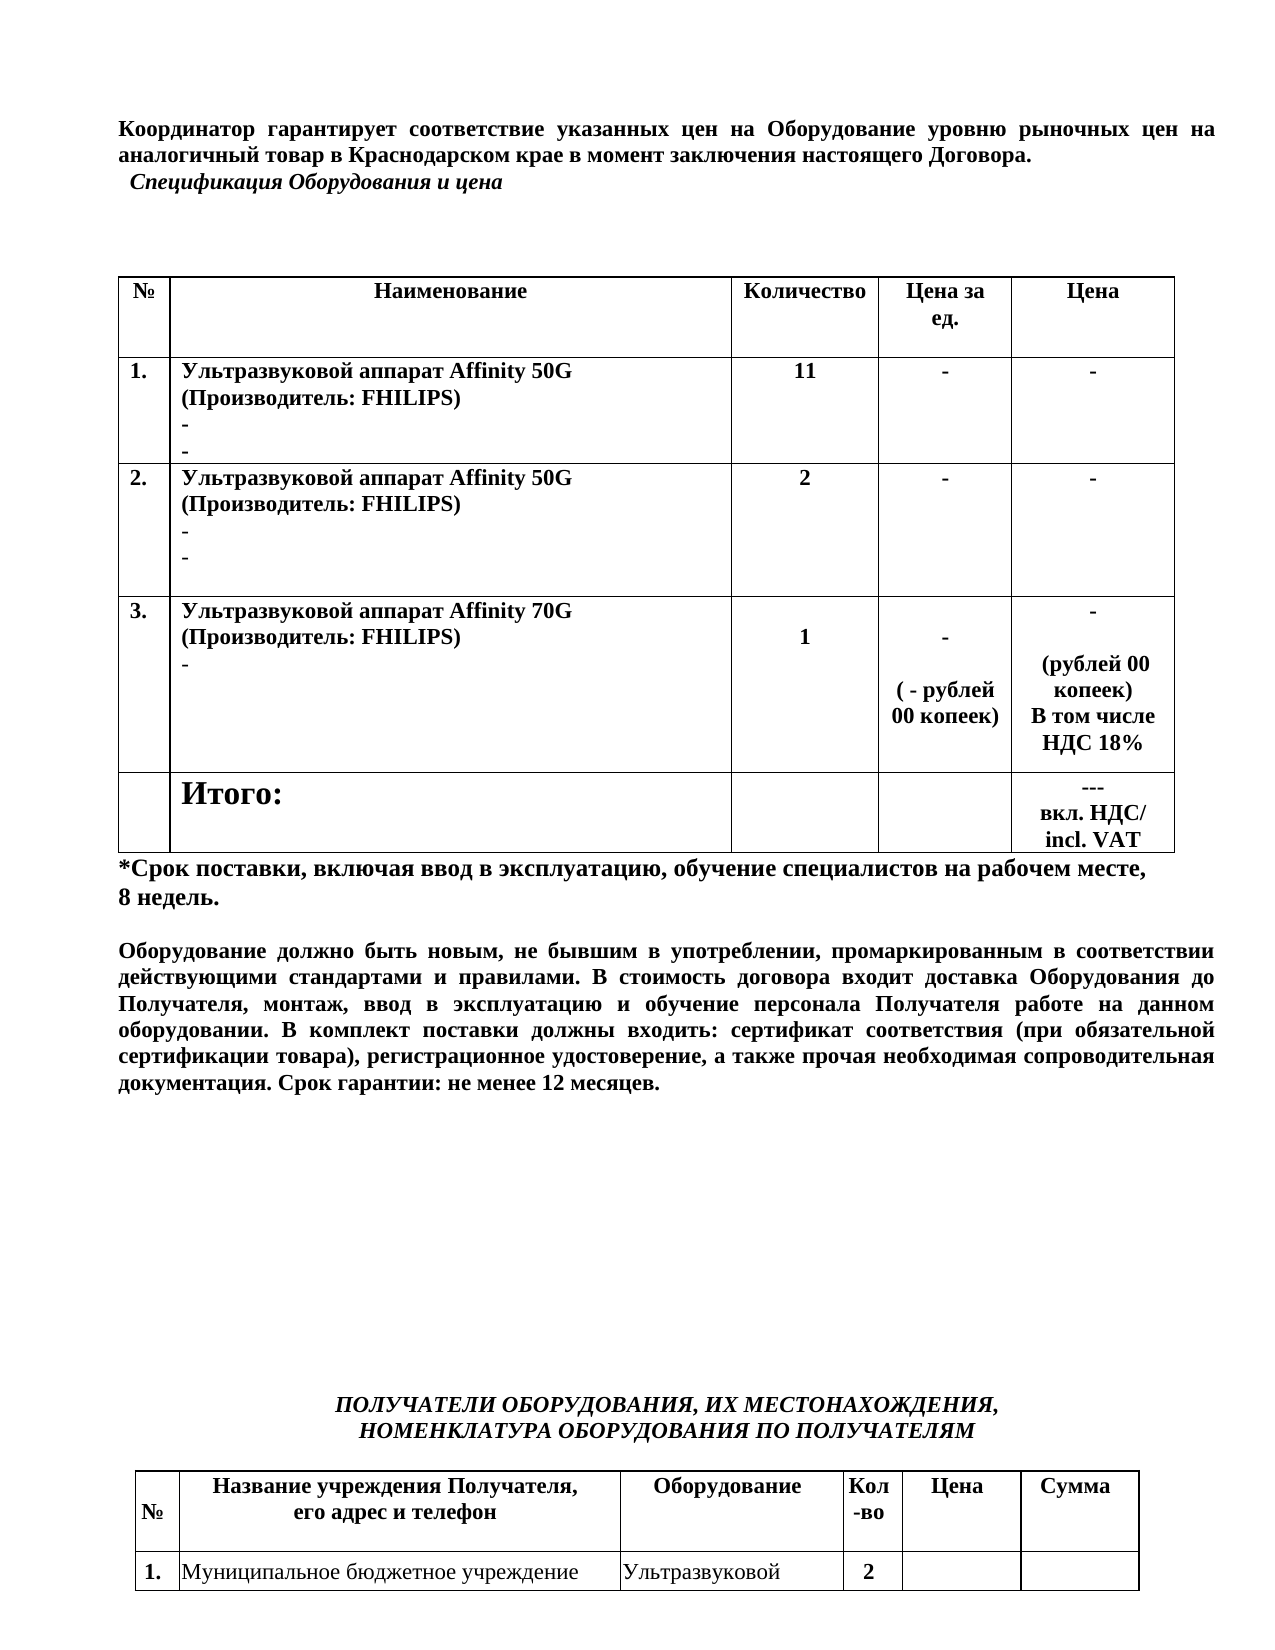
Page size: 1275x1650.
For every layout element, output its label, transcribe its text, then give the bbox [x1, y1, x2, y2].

table_cell 3. [119, 597, 169, 772]
table_cell - (рублей 00 копеек) В том числе НДС 18% [1012, 597, 1174, 772]
text Координатор гарантирует соответствие указанных цен на Оборудование уровню рыночных цен на аналогичный товар в Краснодарском крае в момент заключения настоящего Договора. [118, 115, 1216, 168]
table_cell [903, 1552, 1020, 1590]
text *Срок поставки, включая ввод в эксплуатацию, обучение специалистов на рабочем месте, [118, 853, 1216, 882]
table_header Цена за ед. [879, 278, 1011, 357]
table_cell 1 [732, 597, 878, 772]
table_cell [732, 773, 878, 852]
table_cell - [879, 464, 1011, 596]
table_cell [119, 773, 169, 852]
table_cell --- вкл. НДС/ incl. VAT [1012, 773, 1174, 852]
table_cell [1022, 1552, 1138, 1590]
table_cell 2 [732, 464, 878, 596]
table_header Оборудование [621, 1472, 843, 1551]
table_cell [621, 1552, 843, 1590]
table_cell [180, 1552, 620, 1590]
table_header № [119, 278, 169, 357]
table_header Наименование [171, 278, 731, 357]
table_cell 1. [119, 358, 169, 463]
table_cell [879, 773, 1011, 852]
table_cell 2. [119, 464, 169, 596]
table_cell - [1012, 464, 1174, 596]
table_cell - ( - рублей 00 копеек) [879, 597, 1011, 772]
table_header Название учреждения Получателя, его адрес и телефон [180, 1472, 620, 1551]
text НОМЕНКЛАТУРА ОБОРУДОВАНИЯ ПО ПОЛУЧАТЕЛЯМ [118, 1417, 1216, 1443]
table_cell - [879, 358, 1011, 463]
table_header Количество [732, 278, 878, 357]
table_header № [136, 1472, 179, 1551]
text ПОЛУЧАТЕЛИ ОБОРУДОВАНИЯ, ИХ МЕСТОНАХОЖДЕНИЯ, [118, 1391, 1216, 1417]
table_header Цена [1012, 278, 1174, 357]
table_header Кол-во [844, 1472, 902, 1551]
text Оборудование должно быть новым, не бывшим в употреблении, промаркированным в соответствии действующими стандартами и правилами. В стоимость договора входит доставка Оборудования до Получателя, монтаж, ввод в эксплуатацию и обучение персонала Получателя работе на данном оборудовании. В комплект поставки должны входить: сертификат соответствия (при обязательной сертификации товара), регистрационное удостоверение, а также прочая необходимая сопроводительная документация. Срок гарантии: не менее 12 месяцев. [118, 937, 1216, 1095]
table_header Сумма [1022, 1472, 1138, 1551]
table_cell Ультразвуковой аппарат Affinity 70G (Производитель: FHILIPS) - [171, 597, 731, 772]
table_cell 2 [844, 1552, 902, 1590]
table_header Цена [903, 1472, 1020, 1551]
table_cell Ультразвуковой аппарат Affinity 50G (Производитель: FHILIPS) - - [171, 358, 731, 463]
table_cell Итого: [171, 773, 731, 852]
table_cell Ультразвуковой аппарат Affinity 50G (Производитель: FHILIPS) - - [171, 464, 731, 596]
table_cell 1. [136, 1552, 179, 1590]
table_cell - [1012, 358, 1174, 463]
table_cell 11 [732, 358, 878, 463]
text Спецификация Оборудования и цена [118, 168, 1216, 194]
text 8 недель. [118, 882, 1216, 911]
